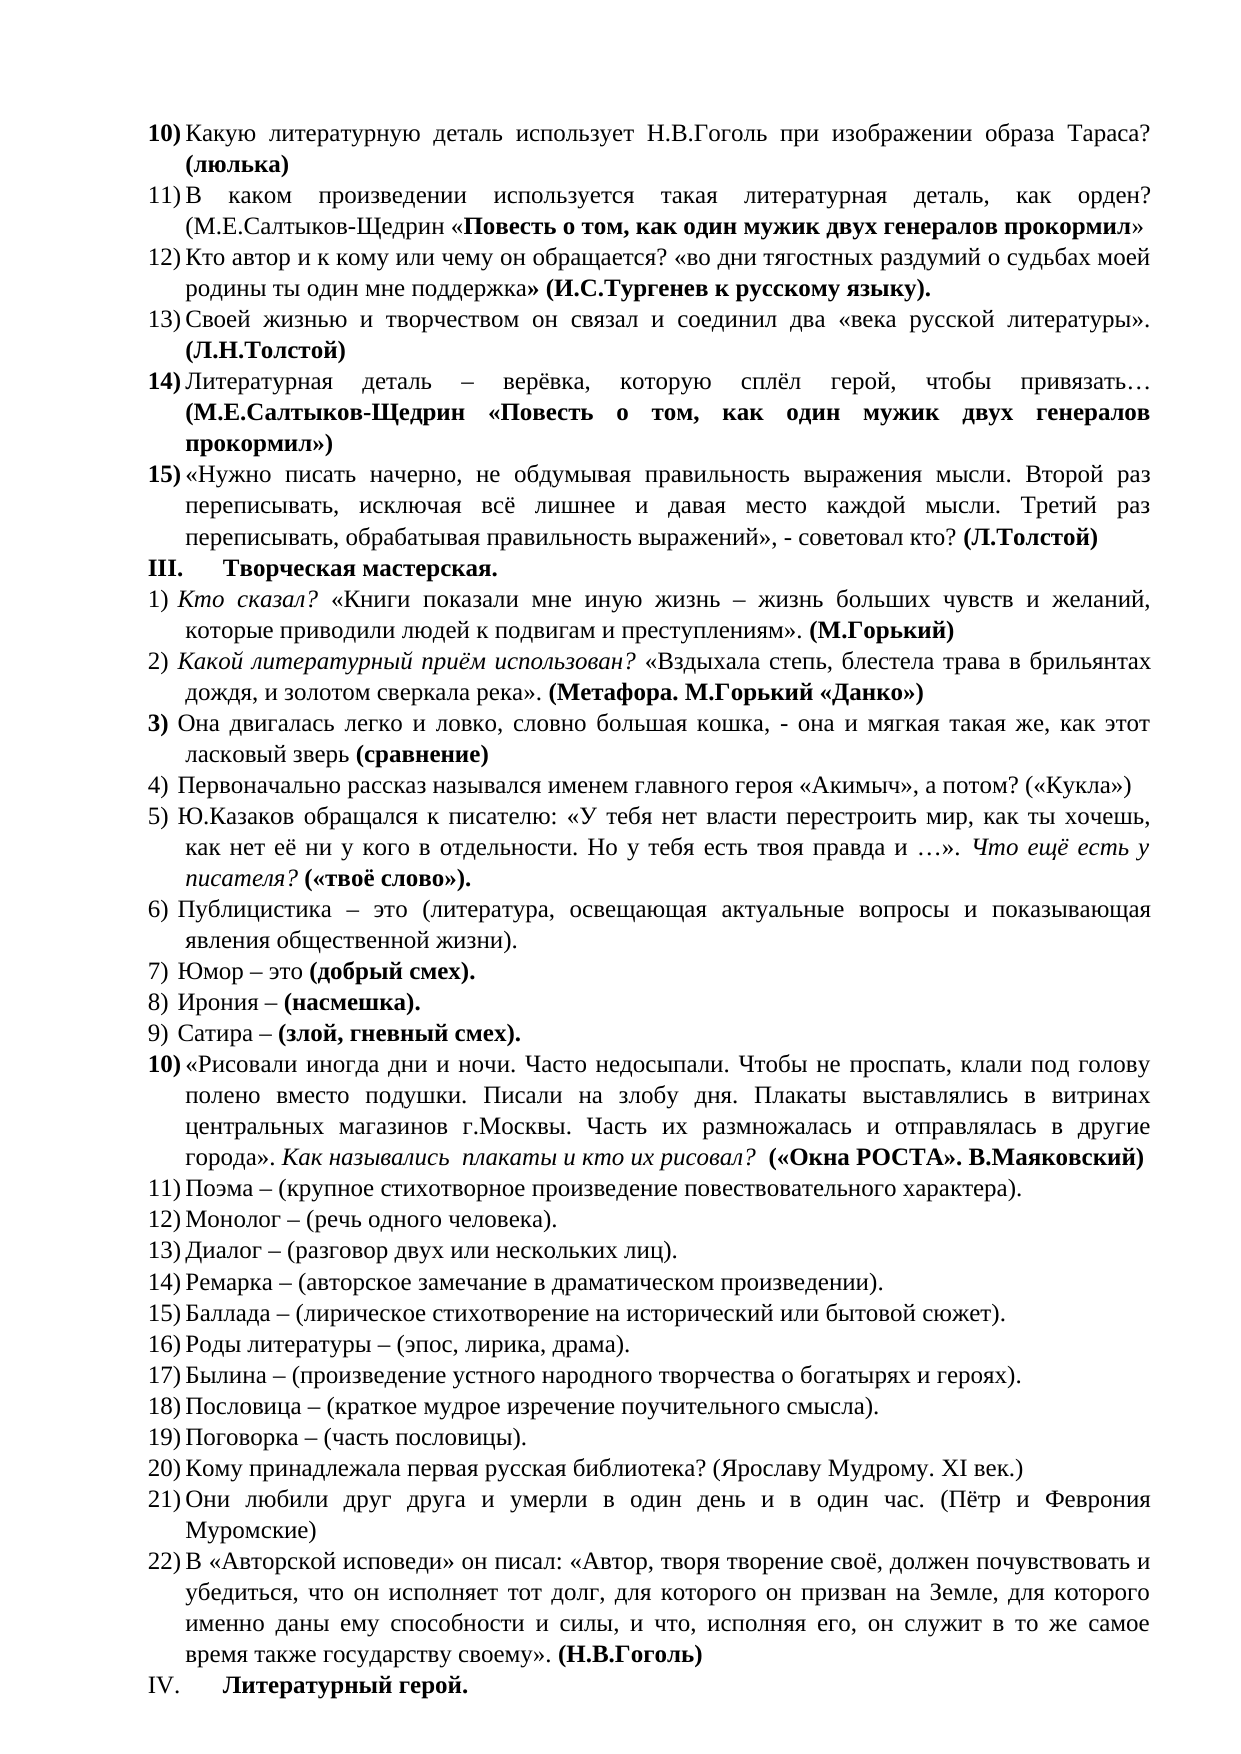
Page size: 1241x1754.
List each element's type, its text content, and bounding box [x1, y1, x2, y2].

list Кому принадлежала первая русская библиотека? (Ярославу Мудрому. XI век.) [148, 1453, 1152, 1482]
list Юмор – это (добрый смех). [148, 956, 1152, 985]
list Монолог – (речь одного человека). [148, 1204, 1152, 1233]
list Сатира – (злой, гневный смех). [148, 1018, 1152, 1047]
list Ирония – (насмешка). [148, 987, 1152, 1016]
list Она двигалась легко и ловко, словно большая кошка, - она и мягкая такая же, как этот ласковый зверь (сравнение) [148, 708, 1152, 768]
list Поэма – (крупное стихотворное произведение повествовательного характера). [148, 1173, 1152, 1202]
list «Рисовали иногда дни и ночи. Часто недосыпали. Чтобы не проспать, клали под голову полено вместо подушки. Писали на злобу дня. Плакаты выставлялись в витринах центральных магазинов г.Москвы. Часть их размножалась и отправлялась в другие города». Как назывались плакаты и кто их рисовал? («Окна РОСТА». В.Маяковский) [148, 1049, 1152, 1171]
list Диалог – (разговор двух или нескольких лиц). [148, 1236, 1152, 1264]
list Какую литературную деталь использует Н.В.Гоголь при изображении образа Тараса? (люлька) [148, 118, 1152, 178]
list Какой литературный приём использован? «Вздыхала степь, блестела трава в брильянтах дождя, и золотом сверкала река». (Метафора. М.Горький «Данко») [148, 646, 1152, 706]
list Пословица – (краткое мудрое изречение поучительного смысла). [148, 1391, 1152, 1419]
list Они любили друг друга и умерли в один день и в один час. (Пётр и Феврония Муромские) [148, 1484, 1152, 1544]
list Первоначально рассказ назывался именем главного героя «Акимыч», а потом? («Кукла») [148, 770, 1152, 799]
list Кто сказал? «Книги показали мне иную жизнь – жизнь больших чувств и желаний, которые приводили людей к подвигам и преступлениям». (М.Горький) [148, 584, 1152, 643]
list Литературный герой. [148, 1670, 1152, 1699]
list В «Авторской исповеди» он писал: «Автор, творя творение своё, должен почувствовать и убедиться, что он исполняет тот долг, для которого он призван на Земле, для которого именно даны ему способности и силы, и что, исполняя его, он служит в то же самое время также государству своему». (Н.В.Гоголь) [148, 1546, 1152, 1668]
list Своей жизнью и творчеством он связал и соединил два «века русской литературы». (Л.Н.Толстой) [148, 304, 1152, 364]
list Ю.Казаков обращался к писателю: «У тебя нет власти перестроить мир, как ты хочешь, как нет её ни у кого в отдельности. Но у тебя есть твоя правда и …». Что ещё есть у писателя? («твоё слово»). [148, 801, 1152, 892]
list Публицистика – это (литература, освещающая актуальные вопросы и показывающая явления общественной жизни). [148, 894, 1152, 954]
list В каком произведении используется такая литературная деталь, как орден? (М.Е.Салтыков-Щедрин «Повесть о том, как один мужик двух генералов прокормил» [148, 180, 1152, 240]
list Поговорка – (часть пословицы). [148, 1422, 1152, 1451]
list Кто автор и к кому или чему он обращается? «во дни тягостных раздумий о судьбах моей родины ты один мне поддержка» (И.С.Тургенев к русскому языку). [148, 242, 1152, 302]
list Творческая мастерская. [148, 553, 1152, 581]
list Ремарка – (авторское замечание в драматическом произведении). [148, 1267, 1152, 1295]
list Роды литературы – (эпос, лирика, драма). [148, 1329, 1152, 1357]
list Литературная деталь – верёвка, которую сплёл герой, чтобы привязать… (М.Е.Салтыков-Щедрин «Повесть о том, как один мужик двух генералов прокормил») [148, 366, 1152, 457]
list Былина – (произведение устного народного творчества о богатырях и героях). [148, 1360, 1152, 1388]
list «Нужно писать начерно, не обдумывая правильность выражения мысли. Второй раз переписывать, исключая всё лишнее и давая место каждой мысли. Третий раз переписывать, обрабатывая правильность выражений», - советовал кто? (Л.Толстой) [148, 459, 1152, 550]
list Баллада – (лирическое стихотворение на исторический или бытовой сюжет). [148, 1298, 1152, 1326]
